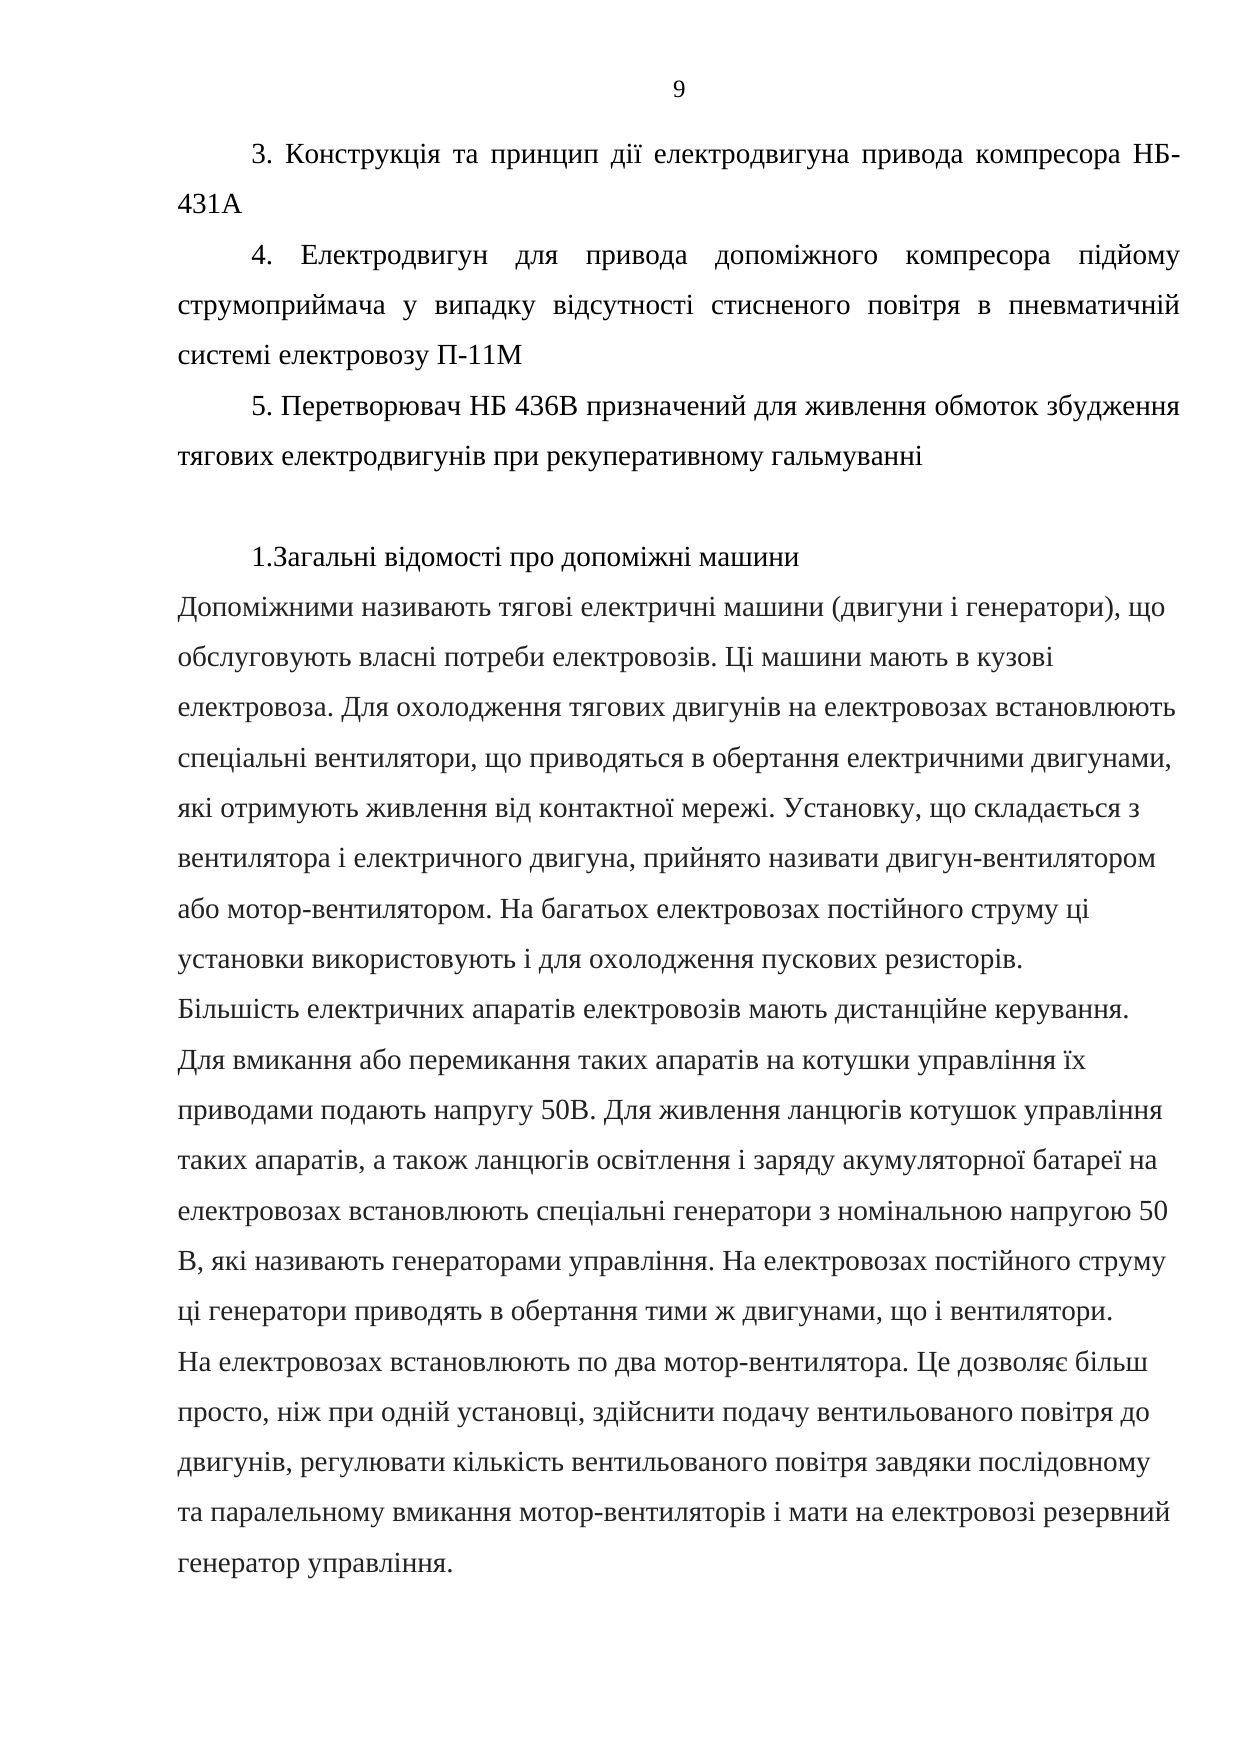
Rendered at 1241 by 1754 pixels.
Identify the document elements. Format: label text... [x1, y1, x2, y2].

text 5. Перетворювач НБ 436В призначений для живлення обмоток збудження тягових електродвигунів при рекуперативному гальмуванні [177, 388, 1181, 472]
text 3. Конструкція та принцип дії електродвигуна привода компресора НБ-431А [177, 136, 1181, 220]
text 4. Електродвигун для привода допоміжного компресора підйому струмоприймача у випадку відсутності стисненого повітря в пневматичній системі електровозу П-11М [177, 237, 1181, 371]
text Допоміжними називають тягові електричні машини (двигуни і генератори), що обслуговують власні потреби електровозів. Ці машини мають в кузові електровоза. Для охолодження тягових двигунів на електровозах встановлюють спеціальні вентилятори, що приводяться в обертання електричними двигунами, які отримують живлення від контактної мережі. Установку, що складається з вентилятора і електричного двигуна, прийнято називати двигун-вентилятором або мотор-вентилятором. На багатьох електровозах постійного струму ці установки використовують і для охолодження пускових резисторів. Більшість електричних апаратів електровозів мають дистанційне керування. Для вмикання або перемикання таких апаратів на котушки управління їх приводами подають напругу 50В. Для живлення ланцюгів котушок управління таких апаратів, а також ланцюгів освітлення і заряду акумуляторної батареї на електровозах встановлюють спеціальні генератори з номінальною напругою 50 В, які називають генераторами управління. На електровозах постійного струму ці генератори приводять в обертання тими ж двигунами, що і вентилятори. На електровозах встановлюють по два мотор-вентилятора. Це дозволяє більш просто, ніж при одній установці, здійснити подачу вентильованого повітря до двигунів, регулювати кількість вентильованого повітря завдяки послідовному та паралельному вмикання мотор-вентиляторів і мати на електровозі резервний генератор управління. [177, 589, 1181, 1578]
text 1.Загальні відомості про допоміжні машини [177, 539, 1181, 572]
